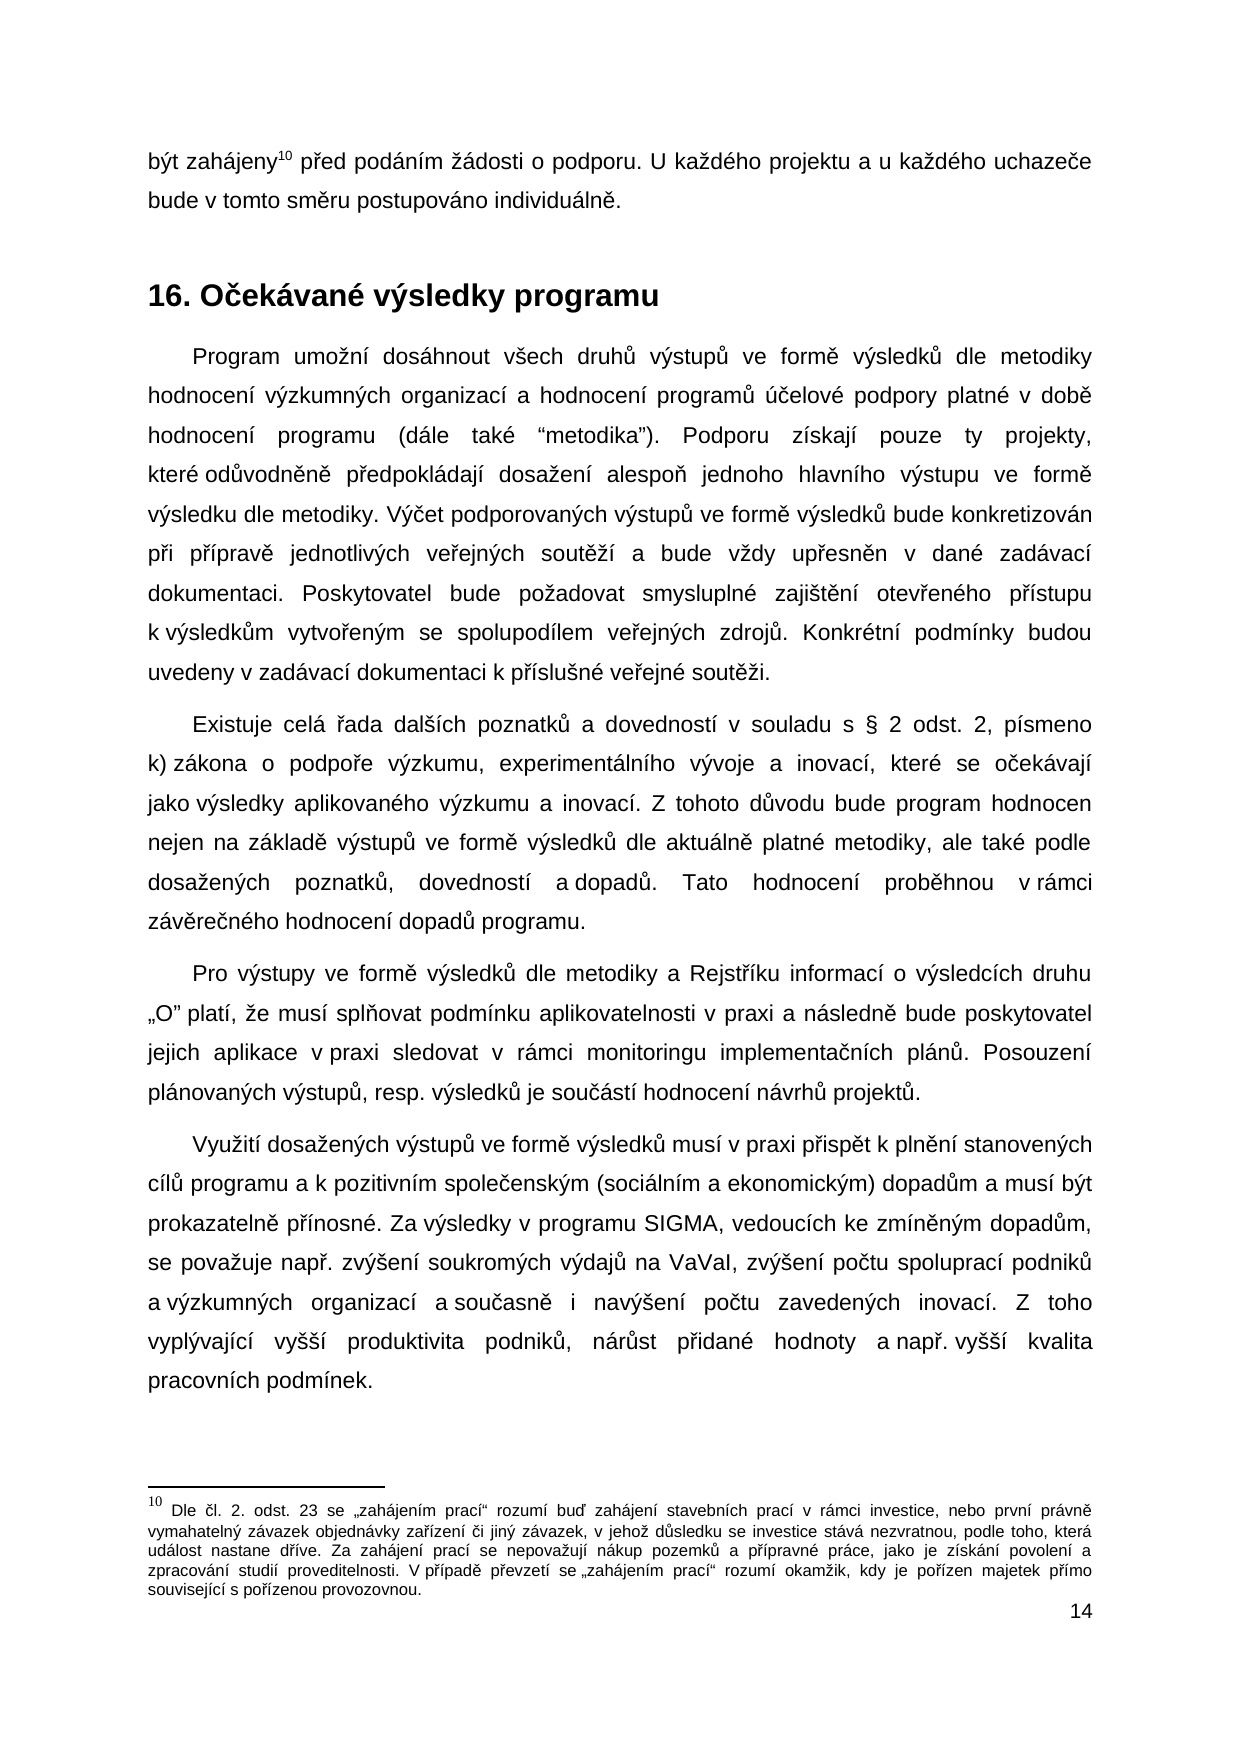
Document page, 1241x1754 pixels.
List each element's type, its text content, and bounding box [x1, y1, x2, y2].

text Využití dosažených výstupů ve formě výsledků musí v praxi přispět k plnění stanovených cílů programu a k pozitivním společenským (sociálním a ekonomickým) dopadům a musí být prokazatelně přínosné. Za výsledky v programu SIGMA, vedoucích ke zmíněným dopadům, se považuje např. zvýšení soukromých výdajů na VaVaI, zvýšení počtu spoluprací podniků a výzkumných organizací a současně i navýšení počtu zavedených inovací. Z toho vyplývající vyšší produktivita podniků, nárůst přidané hodnoty a např. vyšší kvalita pracovních podmínek. [148, 1131, 1093, 1394]
text Program umožní dosáhnout všech druhů výstupů ve formě výsledků dle metodiky hodnocení výzkumných organizací a hodnocení programů účelové podpory platné v době hodnocení programu (dále také “metodika”). Podporu získají pouze ty projekty, které odůvodněně předpokládají dosažení alespoň jednoho hlavního výstupu ve formě výsledku dle metodiky. Výčet podporovaných výstupů ve formě výsledků bude konkretizován při přípravě jednotlivých veřejných soutěží a bude vždy upřesněn v dané zadávací dokumentaci. Poskytovatel bude požadovat smysluplné zajištění otevřeného přístupu k výsledkům vytvořeným se spolupodílem veřejných zdrojů. Konkrétní podmínky budou uvedeny v zadávací dokumentaci k příslušné veřejné soutěži. [148, 343, 1093, 685]
text 16. Očekávané výsledky programu [148, 277, 1093, 312]
text Existuje celá řada dalších poznatků a dovedností v souladu s § 2 odst. 2, písmeno k) zákona o podpoře výzkumu, experimentálního vývoje a inovací, které se očekávají jako výsledky aplikovaného výzkumu a inovací. Z tohoto důvodu bude program hodnocen nejen na základě výstupů ve formě výsledků dle aktuálně platné metodiky, ale také podle dosažených poznatků, dovedností a dopadů. Tato hodnocení proběhnou v rámci závěrečného hodnocení dopadů programu. [148, 711, 1093, 934]
text Pro výstupy ve formě výsledků dle metodiky a Rejstříku informací o výsledcích druhu „O” platí, že musí splňovat podmínku aplikovatelnosti v praxi a následně bude poskytovatel jejich aplikace v praxi sledovat v rámci monitoringu implementačních plánů. Posouzení plánovaných výstupů, resp. výsledků je součástí hodnocení návrhů projektů. [148, 960, 1093, 1105]
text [148, 148, 1093, 213]
